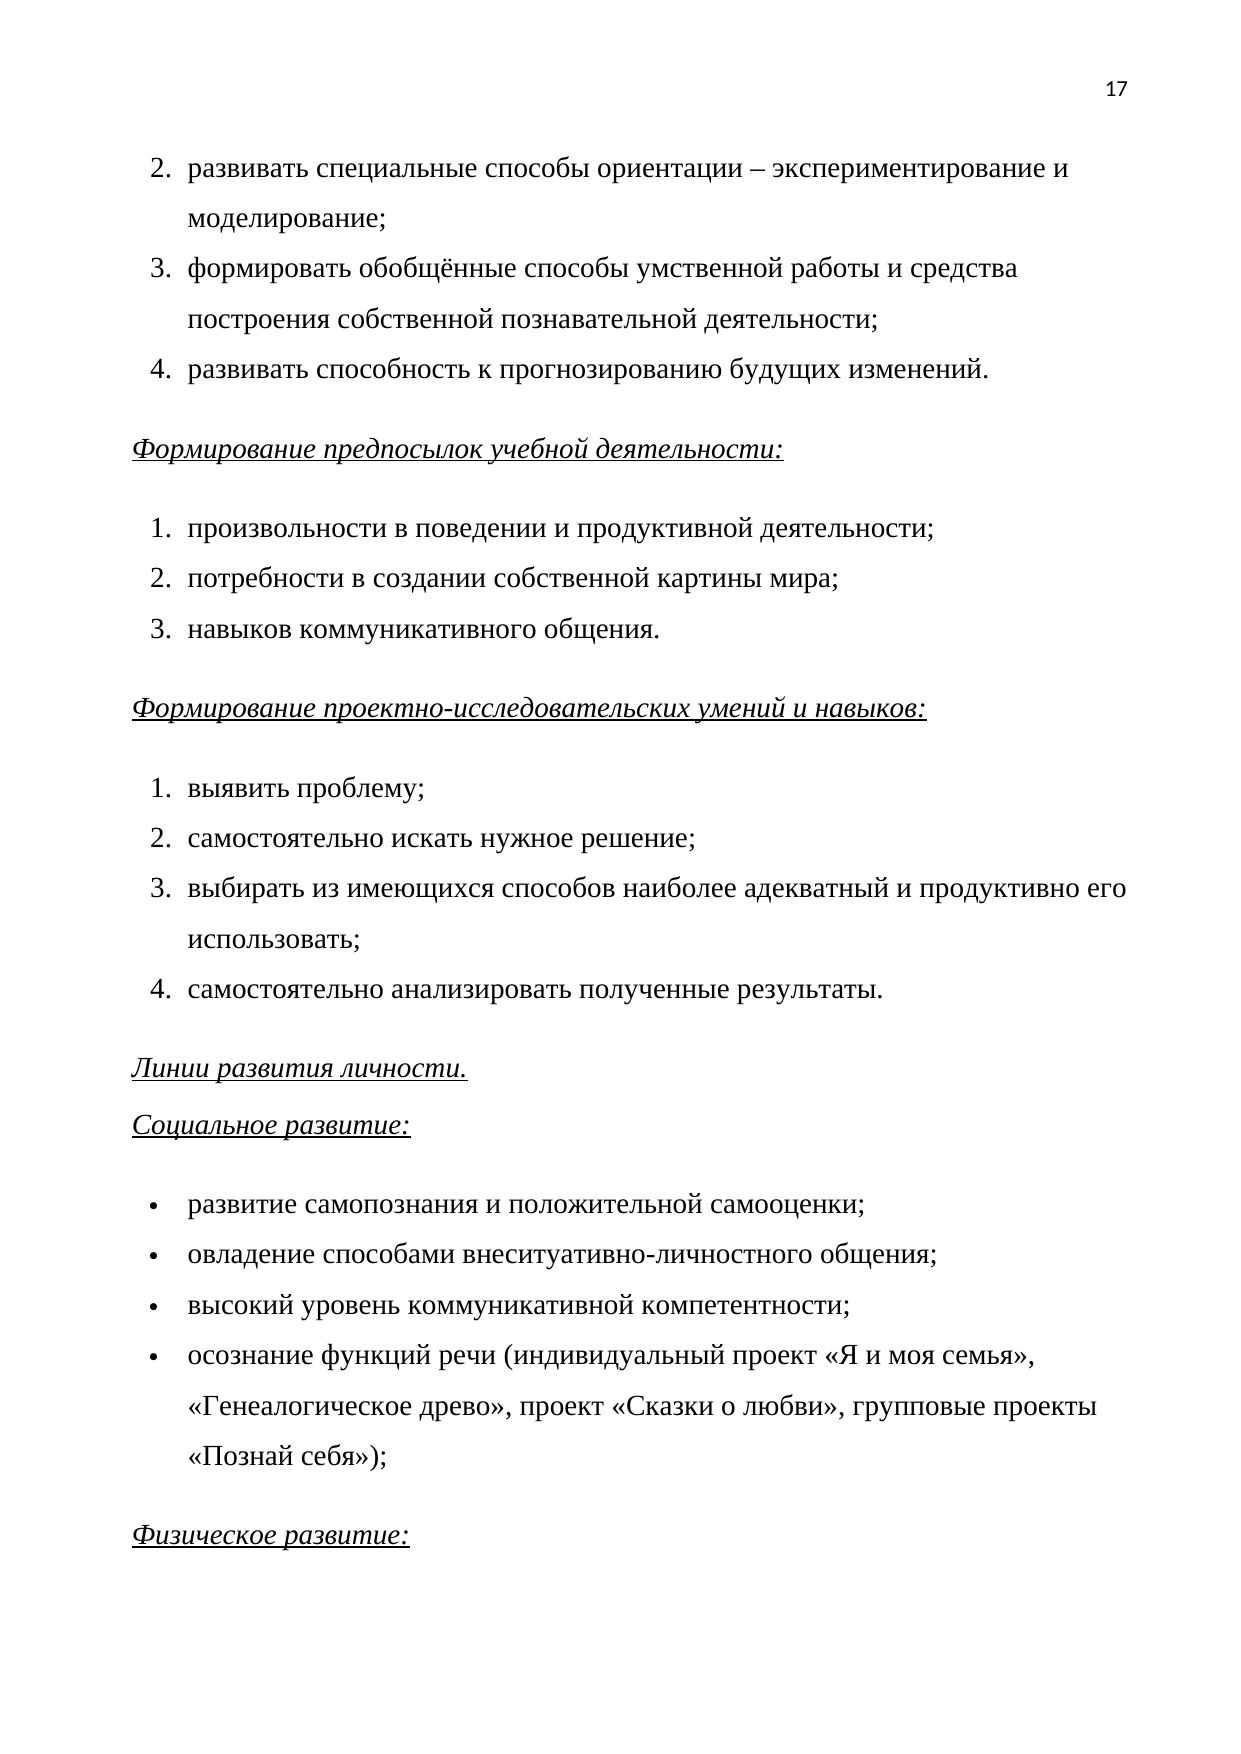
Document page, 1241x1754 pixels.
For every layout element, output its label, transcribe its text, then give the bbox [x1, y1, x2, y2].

list выбирать из имеющихся способов наиболее адекватный и продуктивно его использовать; [150, 870, 1128, 954]
list высокий уровень коммуникативной компетентности; [150, 1287, 1128, 1321]
text Формирование предпосылок учебной деятельности: [112, 431, 1128, 464]
list развивать способность к прогнозированию будущих изменений. [150, 351, 1128, 385]
list произвольности в поведении и продуктивной деятельности; [150, 510, 1128, 544]
list развитие самопознания и положительной самооценки; [150, 1186, 1128, 1220]
list самостоятельно анализировать полученные результаты. [150, 971, 1128, 1004]
list овладение способами внеситуативно-личностного общения; [150, 1237, 1128, 1270]
text Социальное развитие: [112, 1107, 1128, 1140]
list потребности в создании собственной картины мира; [150, 561, 1128, 594]
text Линии развития личности. [112, 1051, 1128, 1084]
list самостоятельно искать нужное решение; [150, 820, 1128, 854]
list осознание функций речи (индивидуальный проект «Я и моя семья», «Генеалогическое древо», проект «Сказки о любви», групповые проекты «Познай себя»); [150, 1337, 1128, 1471]
text Физическое развитие: [112, 1517, 1128, 1551]
text Формирование проектно-исследовательских умений и навыков: [112, 690, 1128, 724]
list навыков коммуникативного общения. [150, 611, 1128, 644]
list развивать специальные способы ориентации – экспериментирование и моделирование; [150, 150, 1128, 234]
list выявить проблему; [150, 770, 1128, 803]
list формировать обобщённые способы умственной работы и средства построения собственной познавательной деятельности; [150, 251, 1128, 334]
